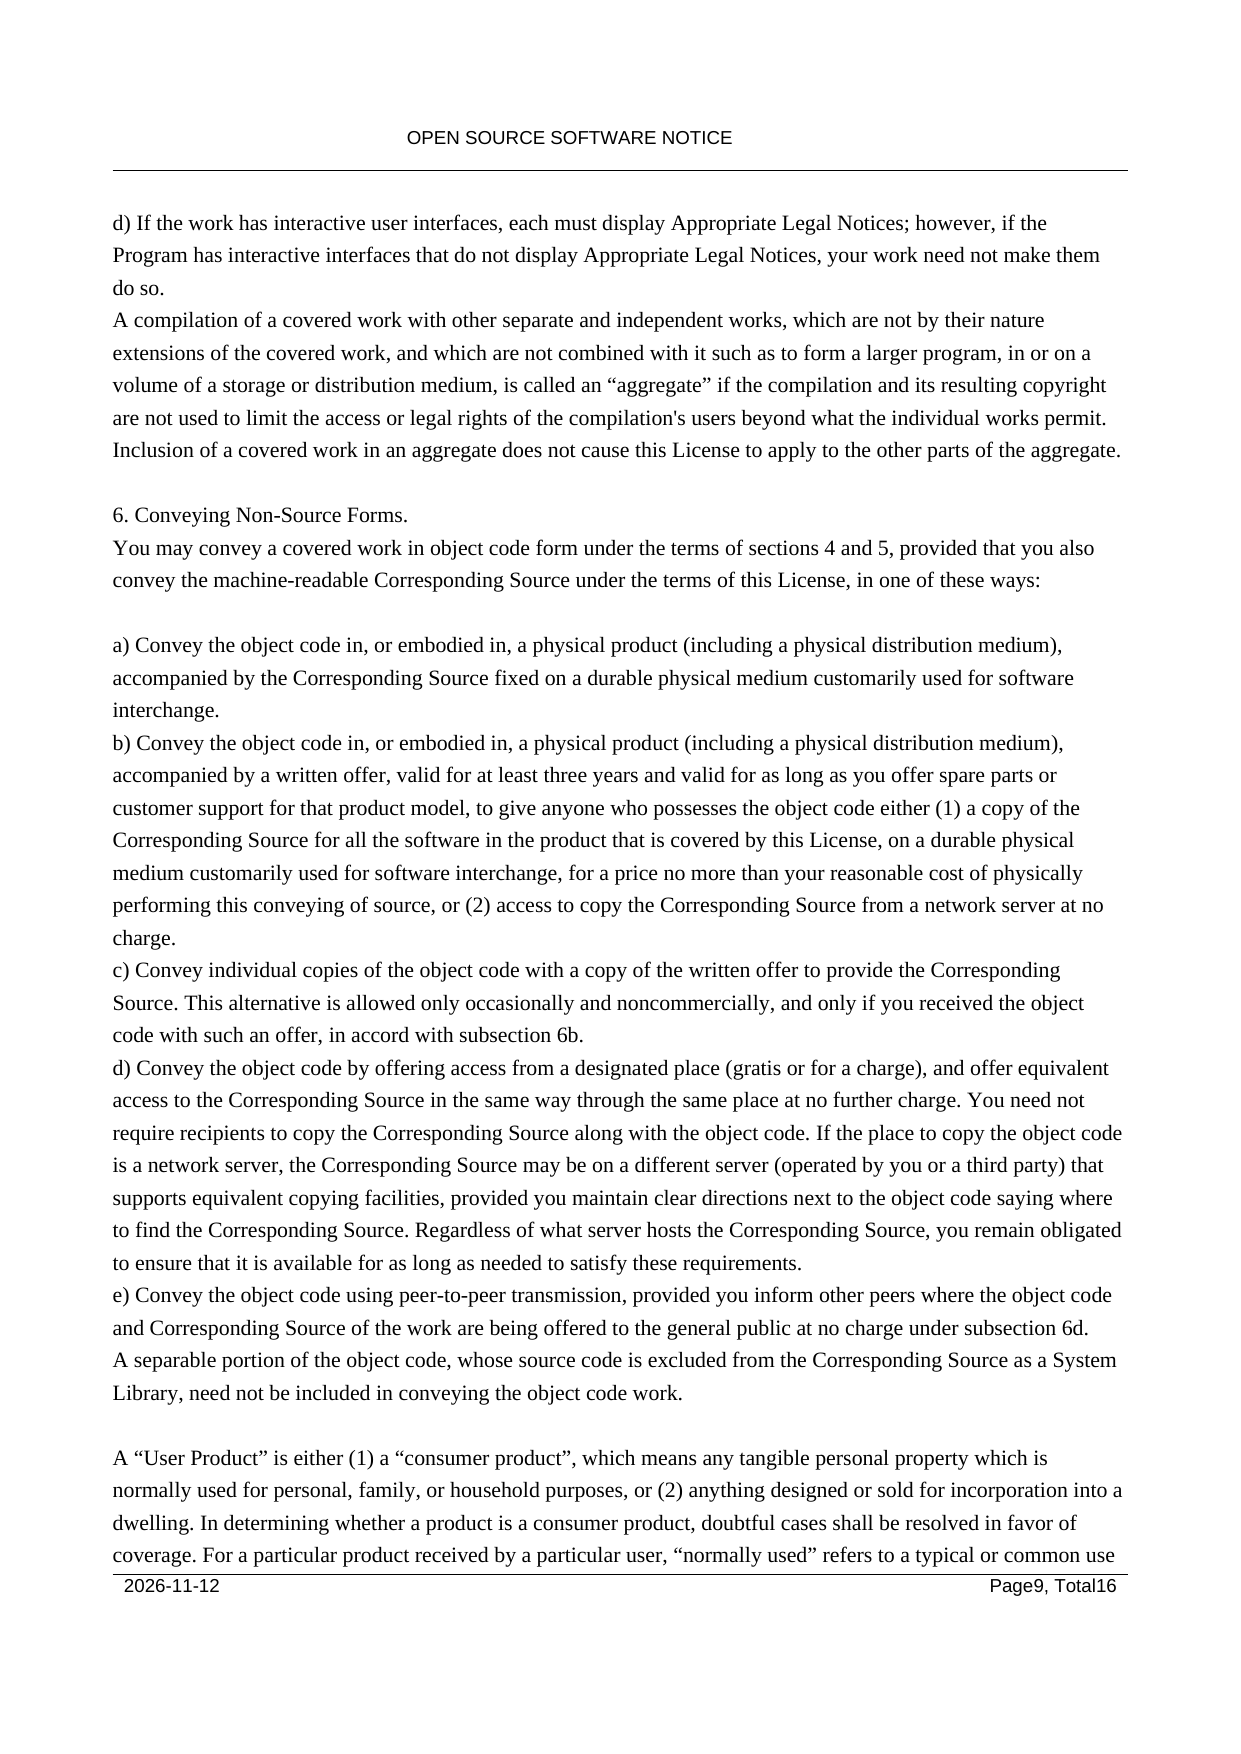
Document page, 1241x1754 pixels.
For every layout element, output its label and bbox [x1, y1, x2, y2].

text [112, 206, 1128, 1571]
